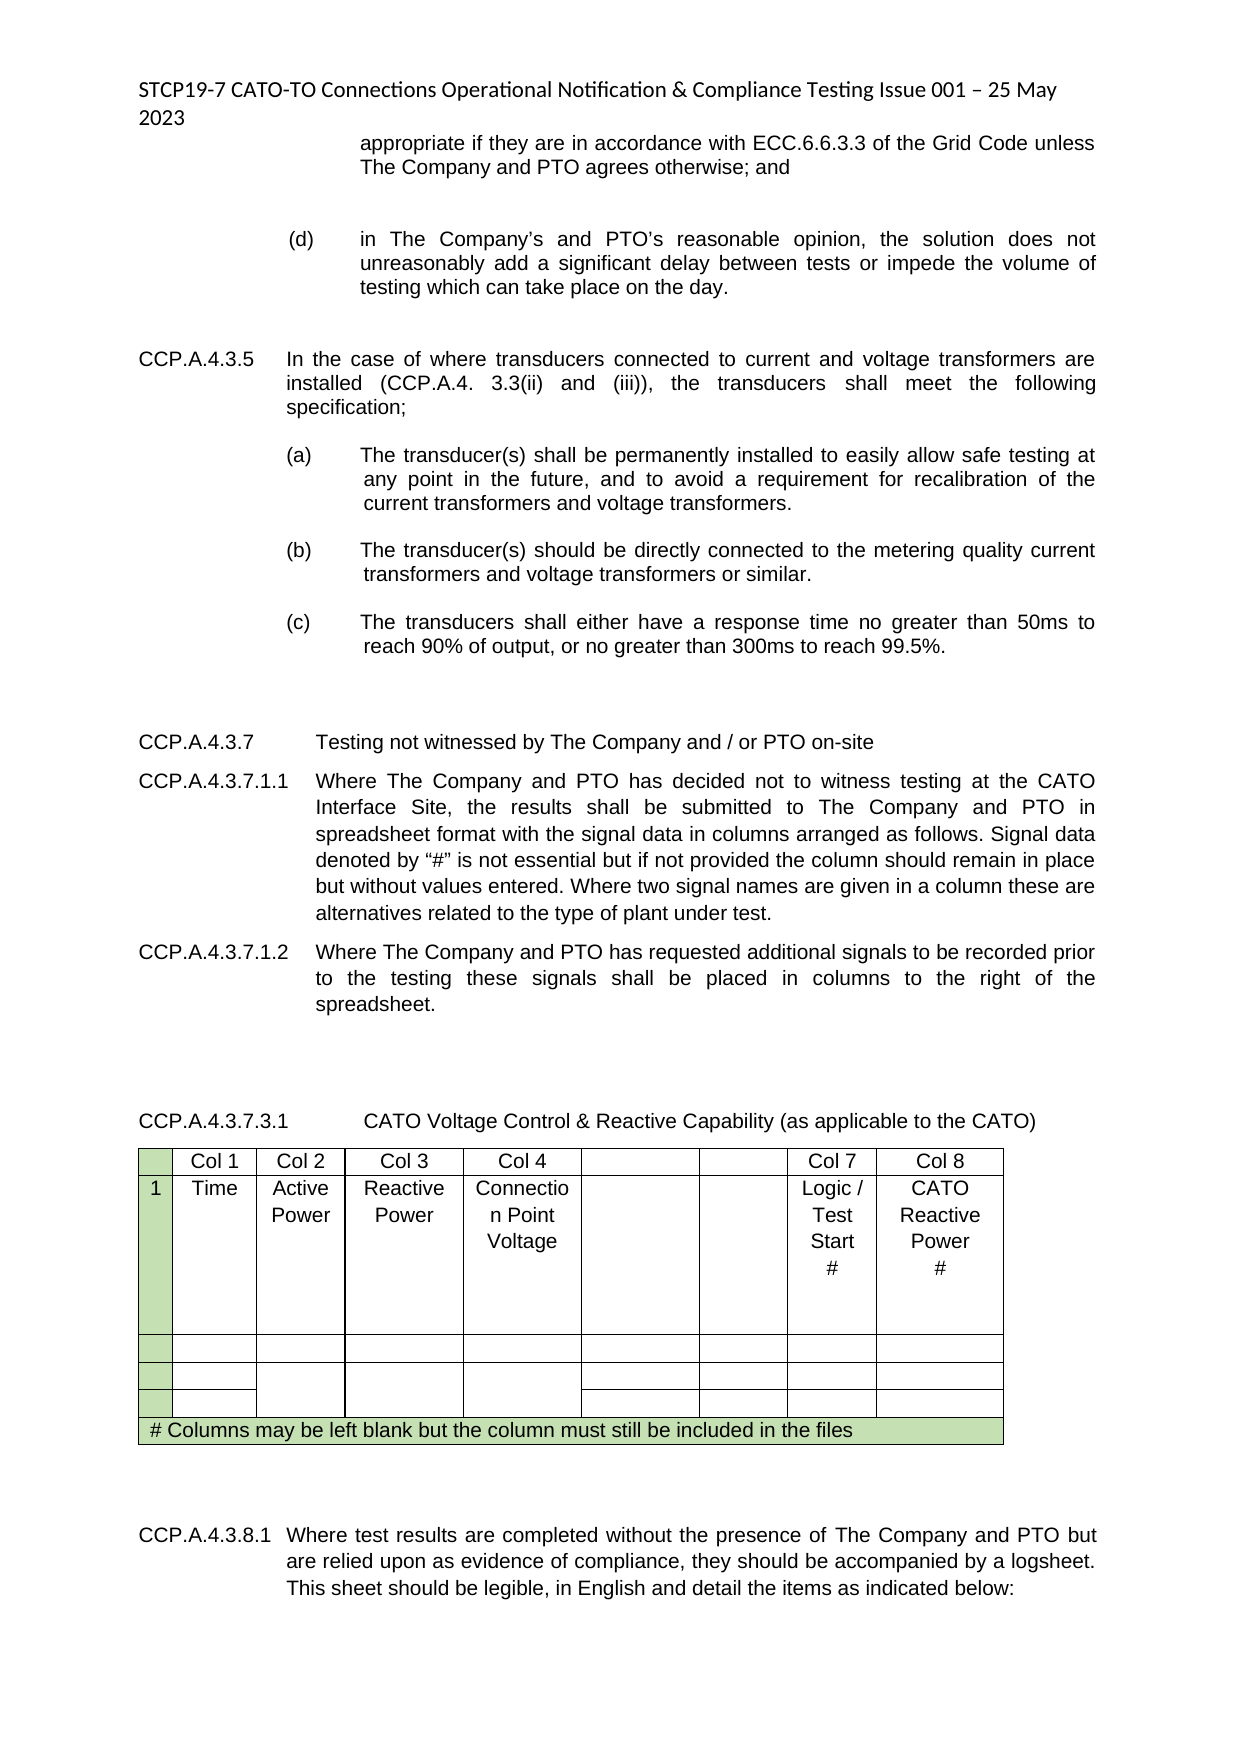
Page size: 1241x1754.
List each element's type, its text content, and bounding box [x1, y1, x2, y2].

text CCP.A.4.3.7.1.2 Where The Company and PTO has requested additional signals to be recorded prior to the testing these signals shall be placed in columns to the right of the spreadsheet. [138, 939, 1097, 1016]
table_header Col 4 [464, 1149, 581, 1175]
table_cell [700, 1176, 787, 1334]
table_header Col 2 [257, 1149, 344, 1175]
table_cell 1 [139, 1176, 172, 1334]
table_cell [257, 1335, 344, 1362]
table_cell [464, 1363, 581, 1417]
table_cell [582, 1363, 699, 1389]
table_cell [139, 1363, 172, 1389]
table_cell [700, 1390, 787, 1417]
table_cell [700, 1363, 787, 1389]
text CCP.A.4.3.7 Testing not witnessed by The Company and / or PTO on-site [138, 730, 1097, 754]
text CCP.A.4.3.7.3.1 CATO Voltage Control & Reactive Capability (as applicable to the CATO) [138, 1109, 1097, 1133]
table_cell [582, 1390, 699, 1417]
table_cell [582, 1335, 699, 1362]
table_cell [139, 1390, 172, 1417]
table_cell [464, 1335, 581, 1362]
table_cell [173, 1363, 256, 1389]
text CCP.A.4.3.7.1.1 Where The Company and PTO has decided not to witness testing at the CATO Interface Site, the results shall be submitted to The Company and PTO in spreadsheet format with the signal data in columns arranged as follows. Signal data denoted by “#” is not essential but if not provided the column should remain in place but without values entered. Where two signal names are given in a column these are alternatives related to the type of plant under test. [138, 769, 1097, 924]
table_cell [877, 1390, 1003, 1417]
table_cell Connection Point Voltage [464, 1176, 581, 1334]
table_cell Time [173, 1176, 256, 1334]
table_cell [346, 1363, 463, 1417]
table_cell Reactive Power [346, 1176, 463, 1334]
table_cell [788, 1335, 876, 1362]
table_header Col 3 [346, 1149, 463, 1175]
text CCP.A.4.3.8.1 Where test results are completed without the presence of The Company and PTO but are relied upon as evidence of compliance, they should be accompanied by a logsheet. This sheet should be legible, in English and detail the items as indicated below: [138, 1523, 1097, 1599]
table_header [582, 1149, 699, 1175]
table_cell Active Power [257, 1176, 344, 1334]
table_header [139, 1149, 172, 1175]
table_cell Logic / Test Start # [788, 1176, 876, 1334]
table_cell [173, 1335, 256, 1362]
table_header [700, 1149, 787, 1175]
list The transducers shall either have a response time no greater than 50ms to reach 90% of output, or no greater than 300ms to reach 99.5%. [286, 610, 1097, 658]
table_cell [788, 1363, 876, 1389]
list The transducer(s) shall be permanently installed to easily allow safe testing at any point in the future, and to avoid a requirement for recalibration of the current transformers and voltage transformers. [286, 442, 1097, 514]
text CCP.A.4.3.5 In the case of where transducers connected to current and voltage transformers are installed (CCP.A.4. 3.3(ii) and (iii)), the transducers shall meet the following specification; [138, 347, 1097, 418]
table_header Col 8 [877, 1149, 1003, 1175]
table_cell [346, 1335, 463, 1362]
table_header Col 1 [173, 1149, 256, 1175]
table_cell [139, 1335, 172, 1362]
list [288, 131, 1097, 179]
table_cell [257, 1363, 344, 1417]
table_cell [700, 1335, 787, 1362]
table_cell [877, 1363, 1003, 1389]
table_cell [788, 1390, 876, 1417]
table_cell [173, 1390, 256, 1417]
table_header Col 7 [788, 1149, 876, 1175]
table_cell CATO Reactive Power # [877, 1176, 1003, 1334]
table_cell # Columns may be left blank but the column must still be included in the files [139, 1418, 1003, 1444]
table_cell [582, 1176, 699, 1334]
list The transducer(s) should be directly connected to the metering quality current transformers and voltage transformers or similar. [286, 538, 1097, 586]
list in The Company’s and PTO’s reasonable opinion, the solution does not unreasonably add a significant delay between tests or impede the volume of testing which can take place on the day. [288, 227, 1097, 299]
table_cell [877, 1335, 1003, 1362]
